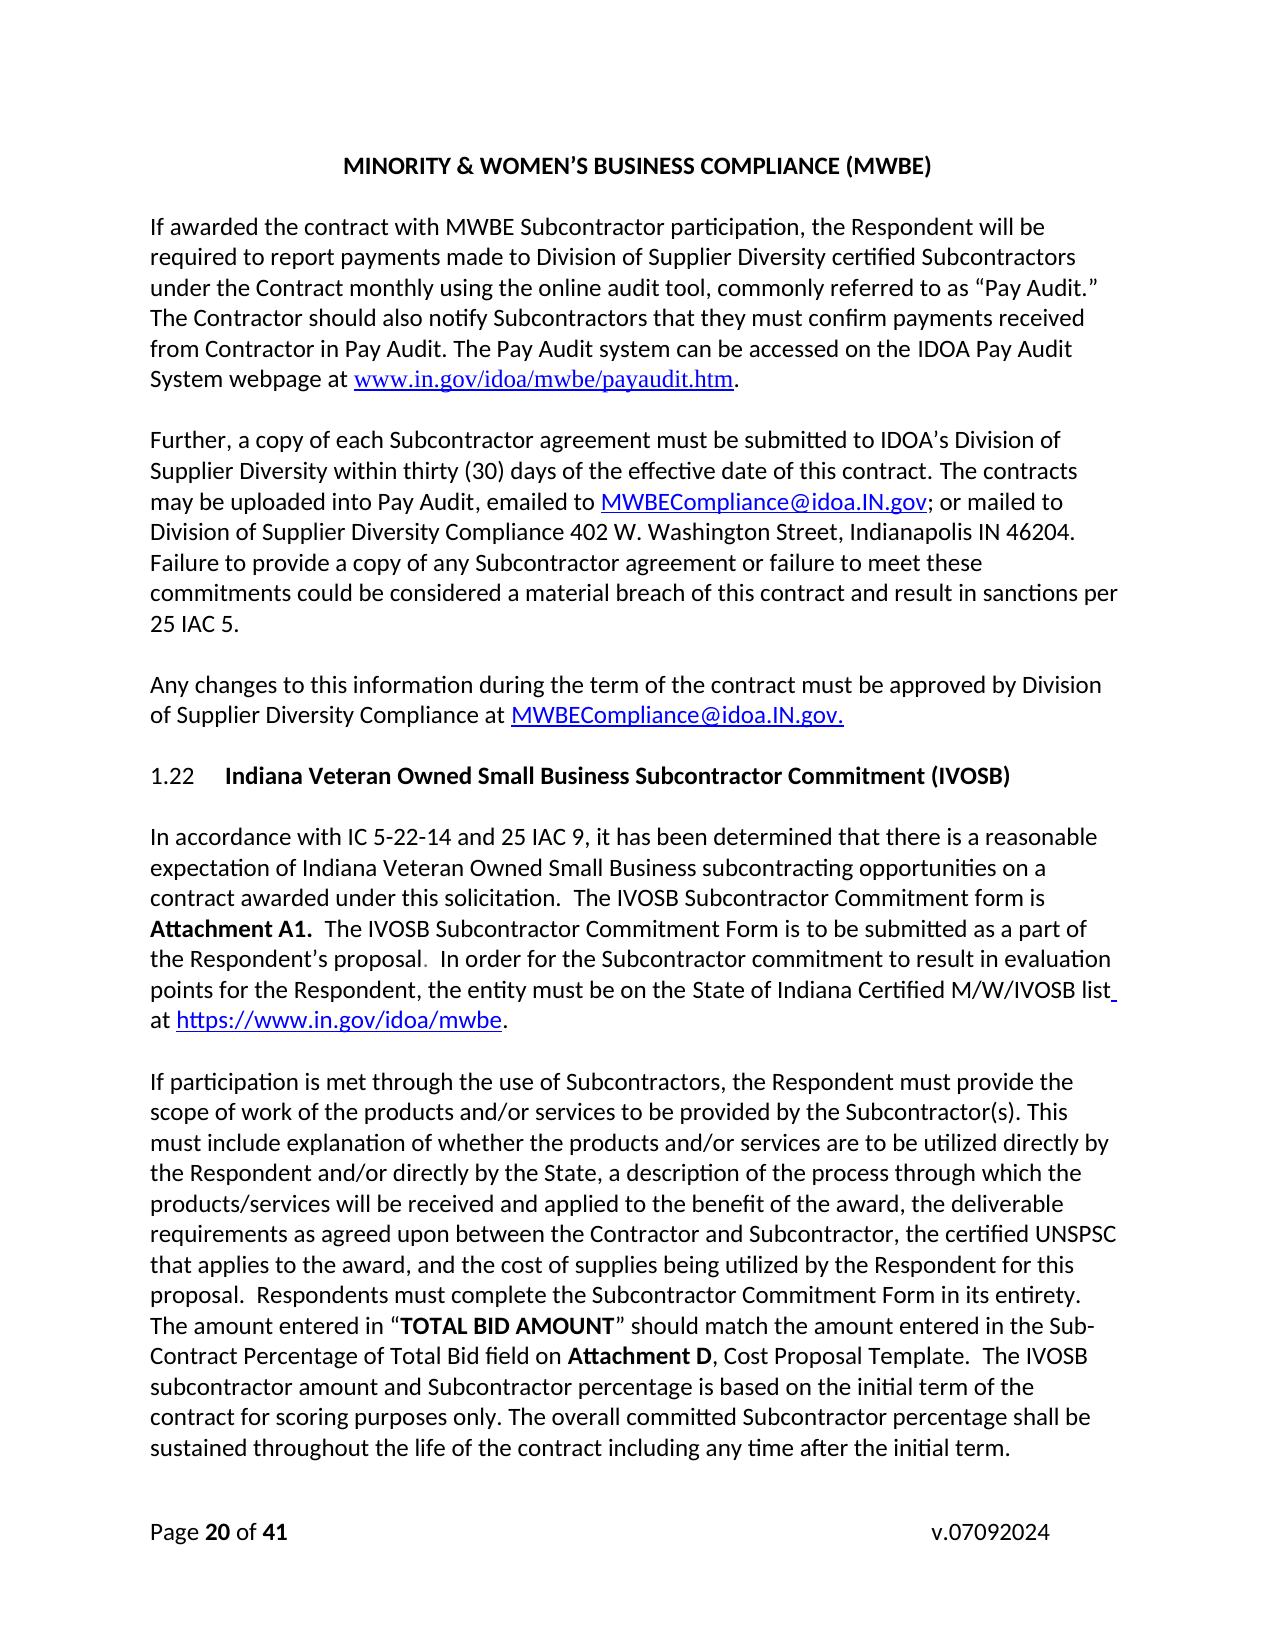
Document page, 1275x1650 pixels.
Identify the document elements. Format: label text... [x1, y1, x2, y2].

subtitle 1.22 Indiana Veteran Owned Small Business Subcontractor Commitment (IVOSB) [150, 760, 1125, 791]
text If awarded the contract with MWBE Subcontractor participation, the Respondent will be required to report payments made to Division of Supplier Diversity certified Subcontractors under the Contract monthly using the online audit tool, commonly referred to as “Pay Audit.” The Contractor should also notify Subcontractors that they must confirm payments received from Contractor in Pay Audit. The Pay Audit system can be accessed on the IDOA Pay Audit System webpage at www.in.gov/idoa/mwbe/payaudit.htm. [150, 211, 1125, 394]
text In accordance with IC 5-22-14 and 25 IAC 9, it has been determined that there is a reasonable expectation of Indiana Veteran Owned Small Business subcontracting opportunities on a contract awarded under this solicitation. The IVOSB Subcontractor Commitment form is Attachment A1. The IVOSB Subcontractor Commitment Form is to be submitted as a part of the Respondent’s proposal. In order for the Subcontractor commitment to result in evaluation points for the Respondent, the entity must be on the State of Indiana Certified M/W/IVOSB list at https://www.in.gov/idoa/mwbe. [150, 821, 1125, 1035]
text Further, a copy of each Subcontractor agreement must be submitted to IDOA’s Division of Supplier Diversity within thirty (30) days of the effective date of this contract. The contracts may be uploaded into Pay Audit, emailed to MWBECompliance@idoa.IN.gov; or mailed to Division of Supplier Diversity Compliance 402 W. Washington Street, Indianapolis IN 46204. Failure to provide a copy of any Subcontractor agreement or failure to meet these commitments could be considered a material breach of this contract and result in sanctions per 25 IAC 5. [150, 425, 1125, 638]
text If participation is met through the use of Subcontractors, the Respondent must provide the scope of work of the products and/or services to be provided by the Subcontractor(s). This must include explanation of whether the products and/or services are to be utilized directly by the Respondent and/or directly by the State, a description of the process through which the products/services will be received and applied to the benefit of the award, the deliverable requirements as agreed upon between the Contractor and Subcontractor, the certified UNSPSC that applies to the award, and the cost of supplies being utilized by the Respondent for this proposal. Respondents must complete the Subcontractor Commitment Form in its entirety. The amount entered in “TOTAL BID AMOUNT” should match the amount entered in the Sub-Contract Percentage of Total Bid field on Attachment D, Cost Proposal Template. The IVOSB subcontractor amount and Subcontractor percentage is based on the initial term of the contract for scoring purposes only. The overall committed Subcontractor percentage shall be sustained throughout the life of the contract including any time after the initial term. [150, 1066, 1125, 1462]
text Minority & Women’s Business Compliance (MWBE) [150, 150, 1125, 181]
text Any changes to this information during the term of the contract must be approved by Division of Supplier Diversity Compliance at MWBECompliance@idoa.IN.gov. [150, 669, 1125, 730]
